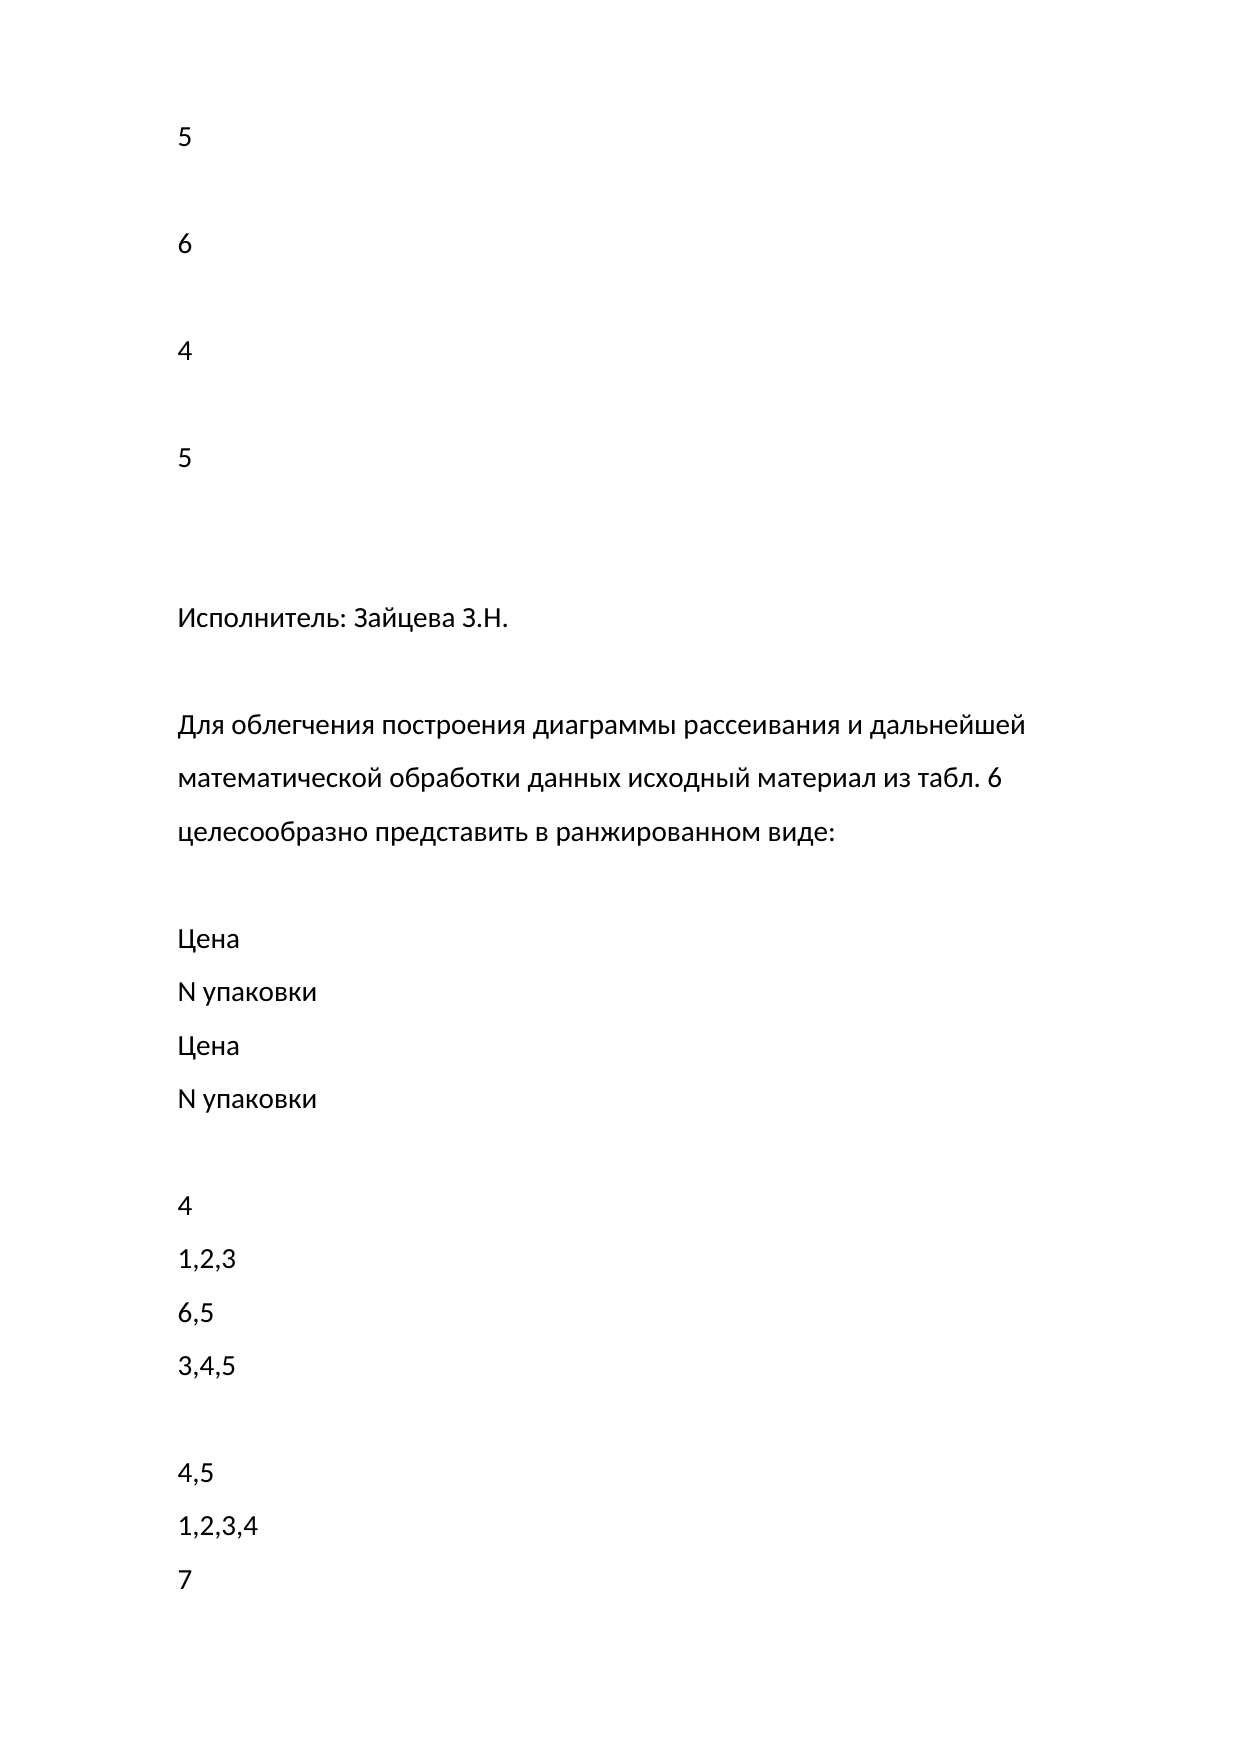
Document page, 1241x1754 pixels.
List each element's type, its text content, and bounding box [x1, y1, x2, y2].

text Исполнитель: Зайцева З.Н. [177, 599, 1152, 635]
text 1,2,3,4 [177, 1507, 1152, 1543]
text Цена [177, 920, 1152, 955]
text Для облегчения построения диаграммы рассеивания и дальнейшей математической обработки данных исходный материал из табл. 6 целесообразно представить в ранжированном виде: [177, 706, 1152, 848]
text N упаковки [177, 1080, 1152, 1116]
text 1,2,3 [177, 1240, 1152, 1276]
text 6 [177, 225, 1152, 261]
text Цена [177, 1027, 1152, 1062]
text 6,5 [177, 1294, 1152, 1329]
text 3,4,5 [177, 1347, 1152, 1383]
text N упаковки [177, 973, 1152, 1009]
text 5 [177, 439, 1152, 474]
text 4 [177, 332, 1152, 367]
text 4,5 [177, 1454, 1152, 1490]
text 5 [177, 118, 1152, 154]
text 7 [177, 1561, 1152, 1597]
text 4 [177, 1187, 1152, 1222]
